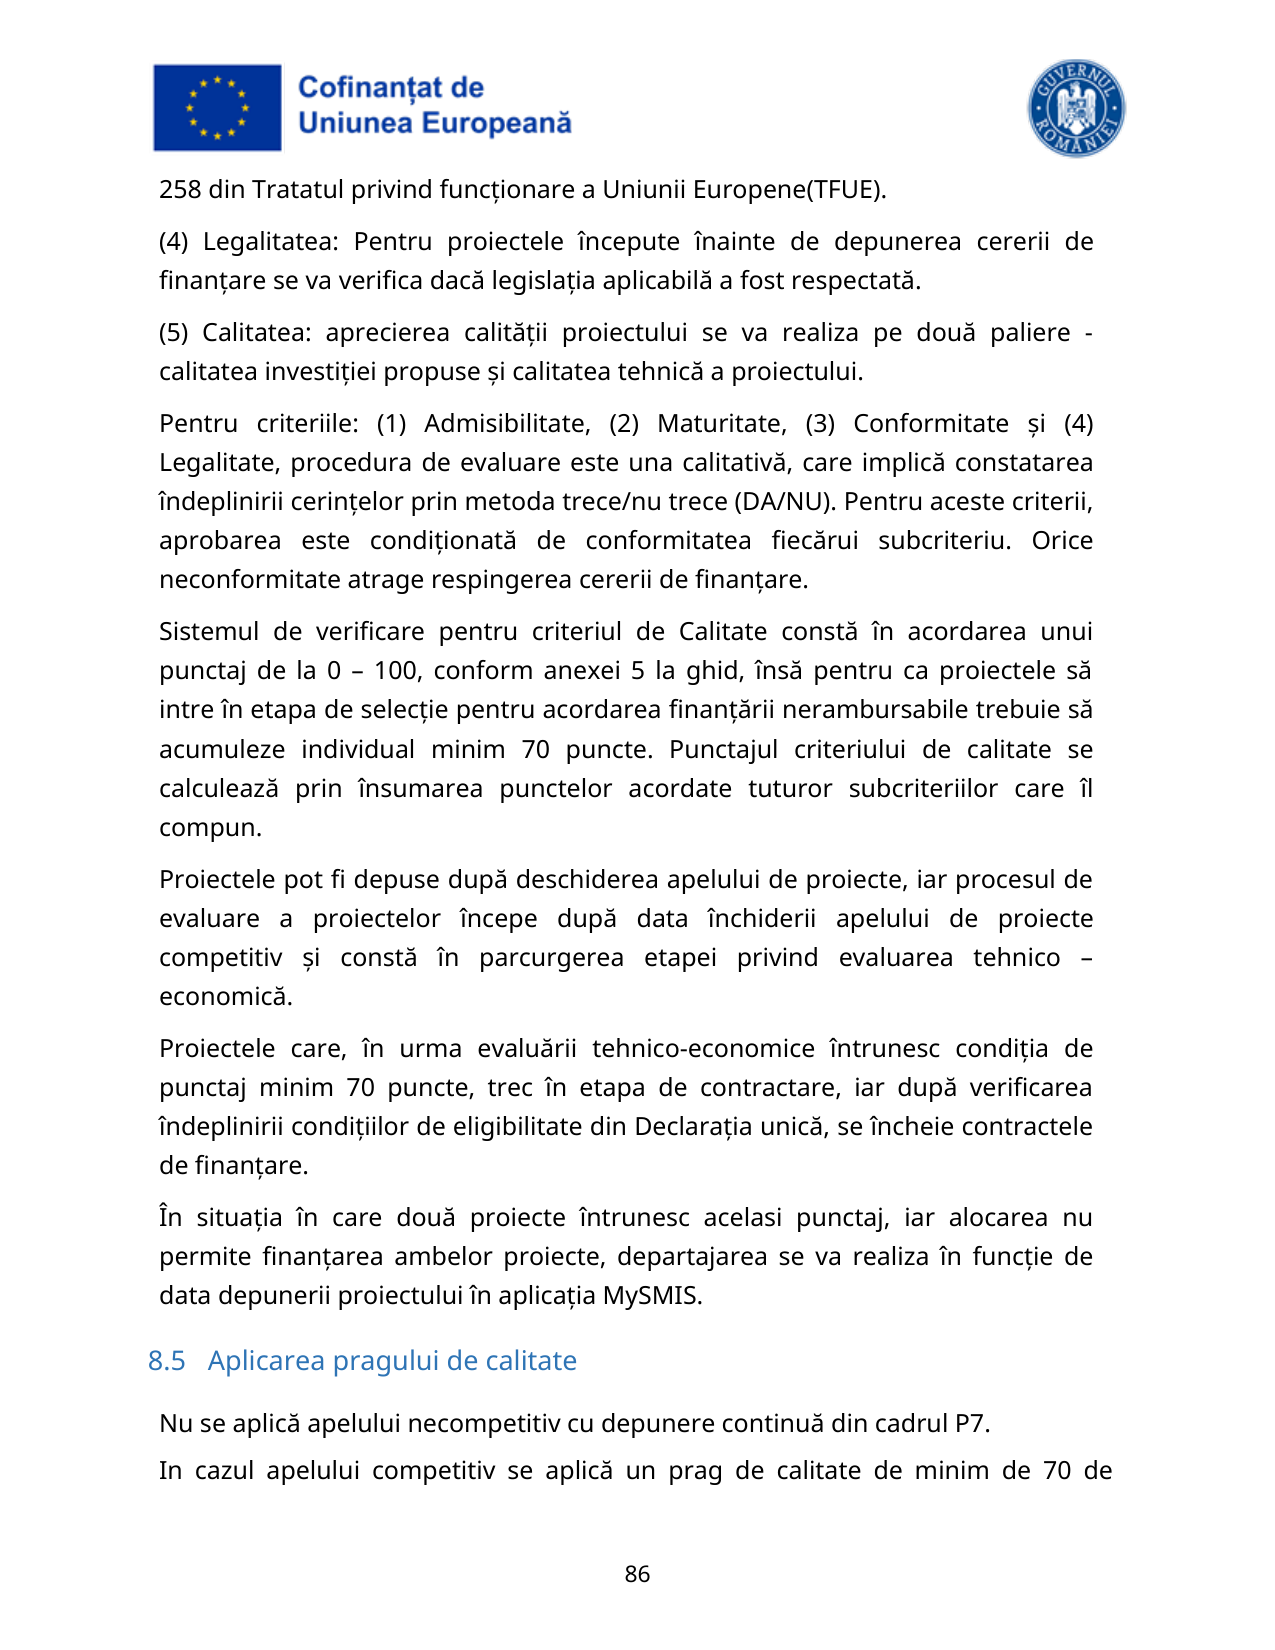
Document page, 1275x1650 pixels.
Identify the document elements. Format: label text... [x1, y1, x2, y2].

subtitle Aplicarea pragului de calitate [148, 1341, 1127, 1378]
picture [147, 59, 1128, 160]
